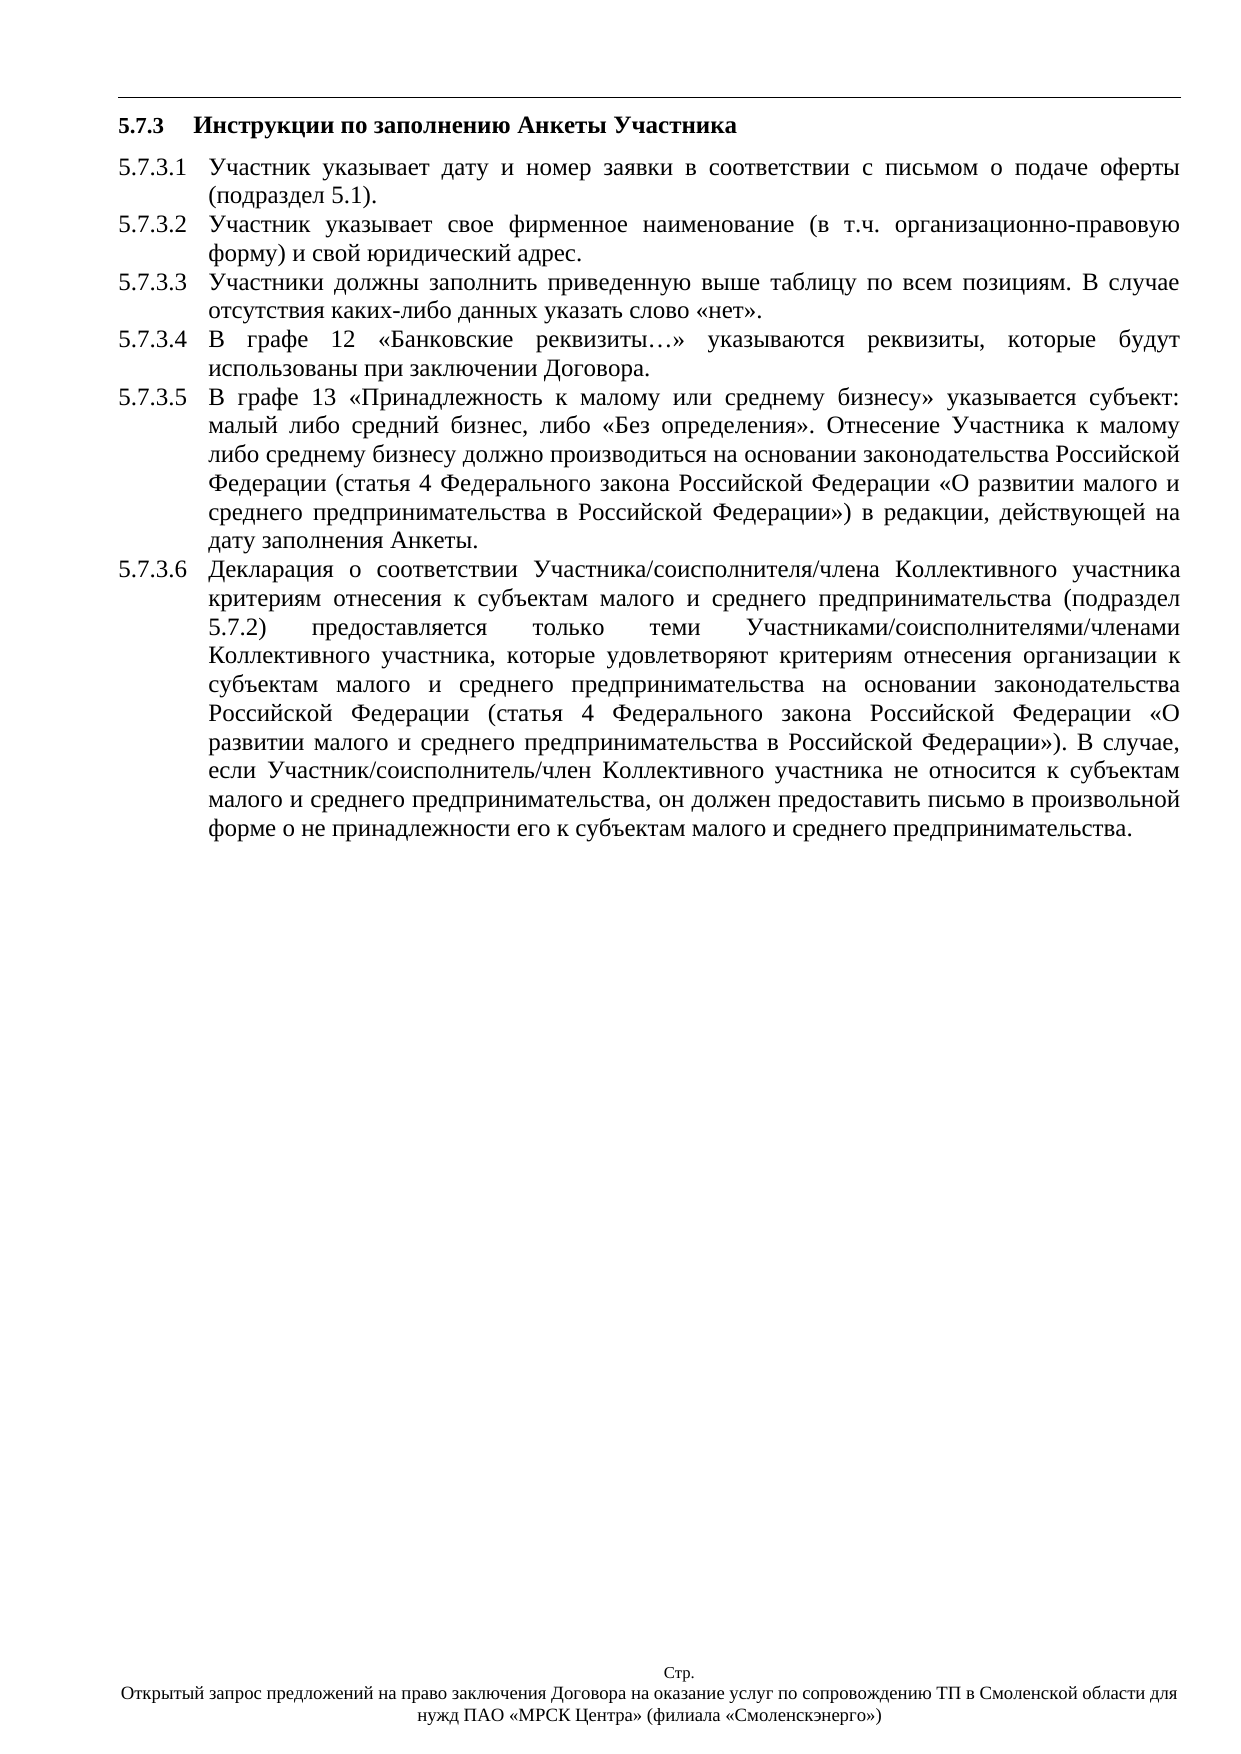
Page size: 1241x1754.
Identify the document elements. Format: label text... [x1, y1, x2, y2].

list Декларация о соответствии Участника/соисполнителя/члена Коллективного участника критериям отнесения к субъектам малого и среднего предпринимательства (подраздел 5.7.2) предоставляется только теми Участниками/соисполнителями/членами Коллективного участника, которые удовлетворяют критериям отнесения организации к субъектам малого и среднего предпринимательства на основании законодательства Российской Федерации (статья 4 Федерального закона Российской Федерации «О развитии малого и среднего предпринимательства в Российской Федерации»). В случае, если Участник/соисполнитель/член Коллективного участника не относится к субъектам малого и среднего предпринимательства, он должен предоставить письмо в произвольной форме о не принадлежности его к субъектам малого и среднего предпринимательства. [118, 554, 1181, 842]
list Участник указывает дату и номер заявки в соответствии с письмом о подаче оферты (подраздел 5.1). [118, 152, 1181, 209]
list Участник указывает свое фирменное наименование (в т.ч. организационно-правовую форму) и свой юридический адрес. [118, 209, 1181, 267]
subtitle Инструкции по заполнению Анкеты Участника [118, 111, 1181, 139]
list В графе 12 «Банковские реквизиты…» указываются реквизиты, которые будут использованы при заключении Договора. [118, 324, 1181, 382]
list В графе 13 «Принадлежность к малому или среднему бизнесу» указывается субъект: малый либо средний бизнес, либо «Без определения». Отнесение Участника к малому либо среднему бизнесу должно производиться на основании законодательства Российской Федерации (статья 4 Федерального закона Российской Федерации «О развитии малого и среднего предпринимательства в Российской Федерации») в редакции, действующей на дату заполнения Анкеты. [118, 382, 1181, 554]
list Участники должны заполнить приведенную выше таблицу по всем позициям. В случае отсутствия каких-либо данных указать слово «нет». [118, 267, 1181, 324]
